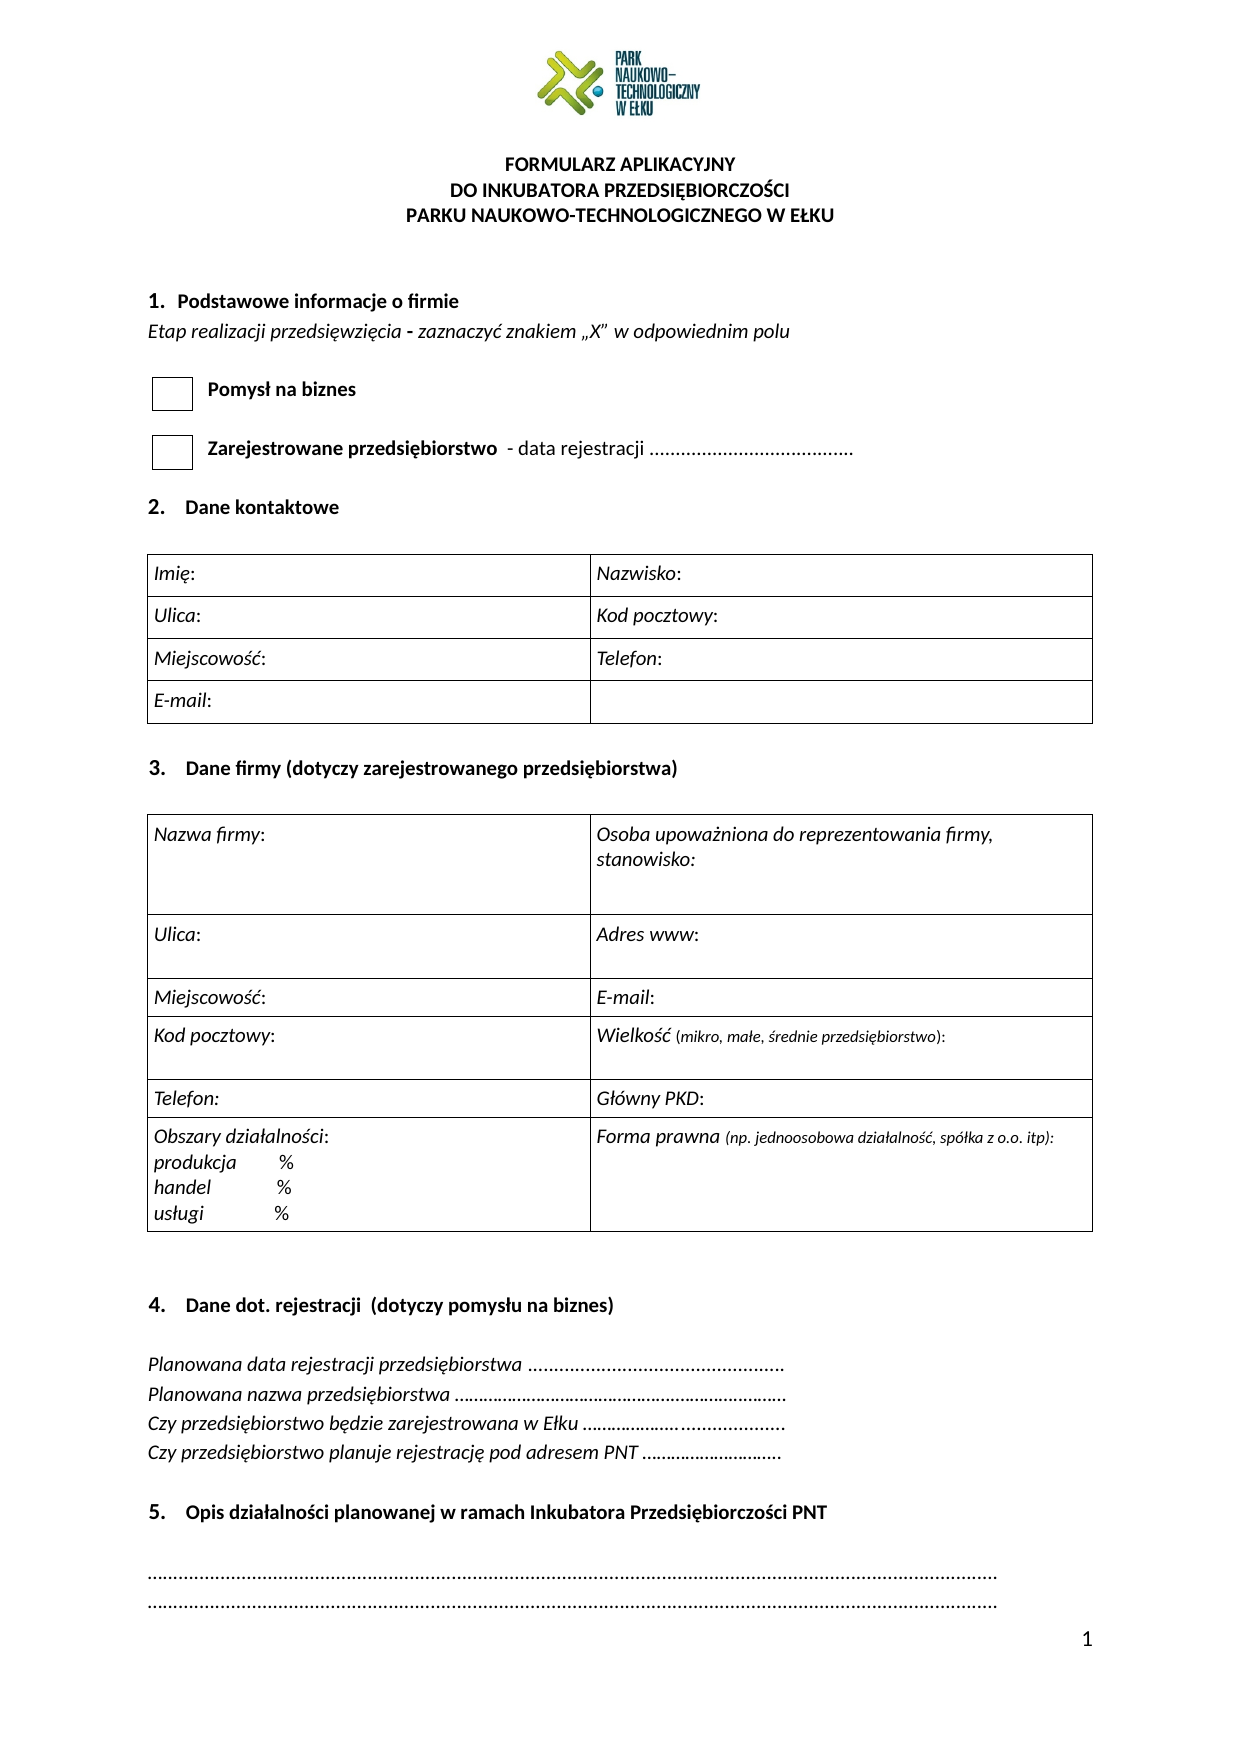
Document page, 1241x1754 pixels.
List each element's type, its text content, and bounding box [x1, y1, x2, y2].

table_header Nazwisko: [591, 555, 1092, 596]
text Planowana nazwa przedsiębiorstwa ……………………………………….…………..……… [148, 1381, 1092, 1406]
table_cell Kod pocztowy: [591, 597, 1092, 638]
table_cell [591, 681, 1092, 722]
table_cell E-mail: [148, 681, 590, 722]
list Dane firmy (dotyczy zarejestrowanego przedsiębiorstwa) [148, 753, 1092, 781]
text DO INKUBATORA PRZEDSIĘBIORCZOŚCI [148, 177, 1092, 202]
text Zarejestrowane przedsiębiorstwo - data rejestracji ....................................... [193, 435, 1092, 460]
table_header Osoba upoważniona do reprezentowania firmy, stanowisko: [591, 815, 1092, 914]
table_cell Ulica: [148, 915, 590, 978]
table_cell Forma prawna (np. jednoosobowa działalność, spółka z o.o. itp): [591, 1118, 1092, 1231]
table_cell Ulica: [148, 597, 590, 638]
table_header Nazwa firmy: [148, 815, 590, 914]
table_cell Miejscowość: [148, 639, 590, 680]
list Dane kontaktowe [148, 492, 1092, 520]
text Planowana data rejestracji przedsiębiorstwa ................................................. [148, 1352, 1092, 1377]
text PARKU NAUKOWO-TECHNOLOGICZNEGO W EŁKU [148, 202, 1092, 228]
text Czy przedsiębiorstwo będzie zarejestrowana w Ełku ………………...................... [148, 1410, 1092, 1435]
table_cell Telefon: [148, 1080, 590, 1117]
text Etap realizacji przedsięwzięcia - zaznaczyć znakiem „X” w odpowiednim polu [148, 318, 1092, 343]
table_header Imię: [148, 555, 590, 596]
table_cell Miejscowość: [148, 979, 590, 1016]
picture [535, 29, 705, 152]
list Podstawowe informacje o firmie [148, 286, 1092, 314]
table_cell Telefon: [591, 639, 1092, 680]
text FORMULARZ APLIKACYJNY [148, 151, 1092, 177]
table_cell Adres www: [591, 915, 1092, 978]
table_cell Wielkość (mikro, małe, średnie przedsiębiorstwo): [591, 1017, 1092, 1079]
table_cell Obszary działalności: produkcja % handel % usługi % [148, 1118, 590, 1231]
table_cell Główny PKD: [591, 1080, 1092, 1117]
list Dane dot. rejestracji (dotyczy pomysłu na biznes) [148, 1290, 1092, 1318]
list Opis działalności planowanej w ramach Inkubatora Przedsiębiorczości PNT [148, 1497, 1092, 1526]
text Czy przedsiębiorstwo planuje rejestrację pod adresem PNT ……………………….. [148, 1439, 1092, 1464]
text Pomysł na biznes [192, 376, 1092, 402]
table_cell E-mail: [591, 979, 1092, 1016]
table_cell Kod pocztowy: [148, 1017, 590, 1079]
